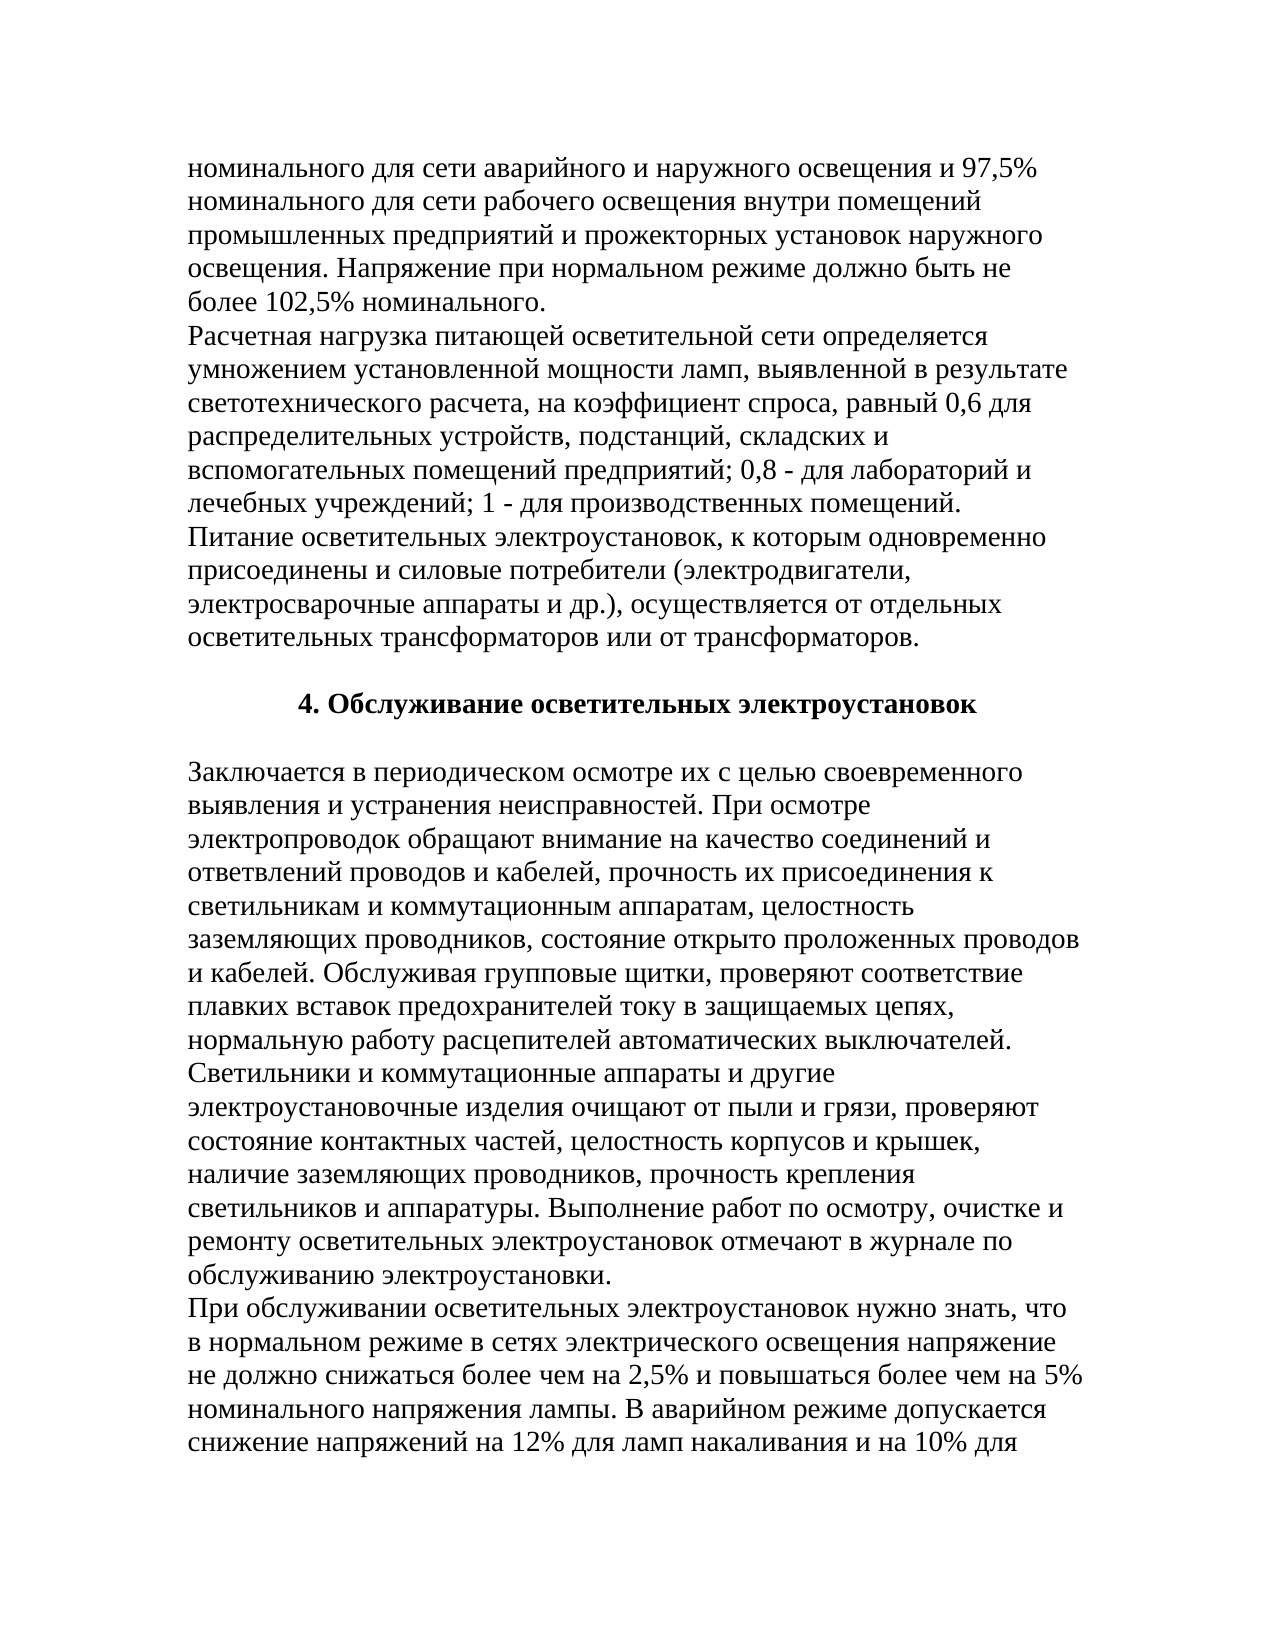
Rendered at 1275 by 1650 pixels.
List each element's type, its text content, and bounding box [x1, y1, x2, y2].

text Питание осветительных электроустановок, к которым одновременно присоединены и силовые потребители (электродвигатели, электросварочные аппараты и др.), осуществляется от отдельных осветительных трансформаторов или от трансформаторов. [187, 519, 1087, 653]
text 4. Обслуживание осветительных электроустановок [187, 687, 1087, 720]
text Заключается в периодическом осмотре их с целью своевременного выявления и устранения неисправностей. При осмотре электропроводок обращают внимание на качество соединений и ответвлений проводов и кабелей, прочность их присоединения к светильникам и коммутационным аппаратам, целостность заземляющих проводников, состояние открыто проложенных проводов и кабелей. Обслуживая групповые щитки, проверяют соответствие плавких вставок предохранителей току в защищаемых цепях, нормальную работу расцепителей автоматических выключателей. Светильники и коммутационные аппараты и другие электроустановочные изделия очищают от пыли и грязи, проверяют состояние контактных частей, целостность корпусов и крышек, наличие заземляющих проводников, прочность крепления светильников и аппаратуры. Выполнение работ по осмотру, очистке и ремонту осветительных электроустановок отмечают в журнале по обслуживанию электроустановки. [187, 754, 1087, 1290]
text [187, 150, 1087, 318]
text Расчетная нагрузка питающей осветительной сети определяется умножением установленной мощности ламп, выявленной в результате светотехнического расчета, на коэффициент спроса, равный 0,6 для распределительных устройств, подстанций, складских и вспомогательных помещений предприятий; 0,8 - для лабораторий и лечебных учреждений; 1 - для производственных помещений. [187, 318, 1087, 519]
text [187, 1290, 1087, 1458]
